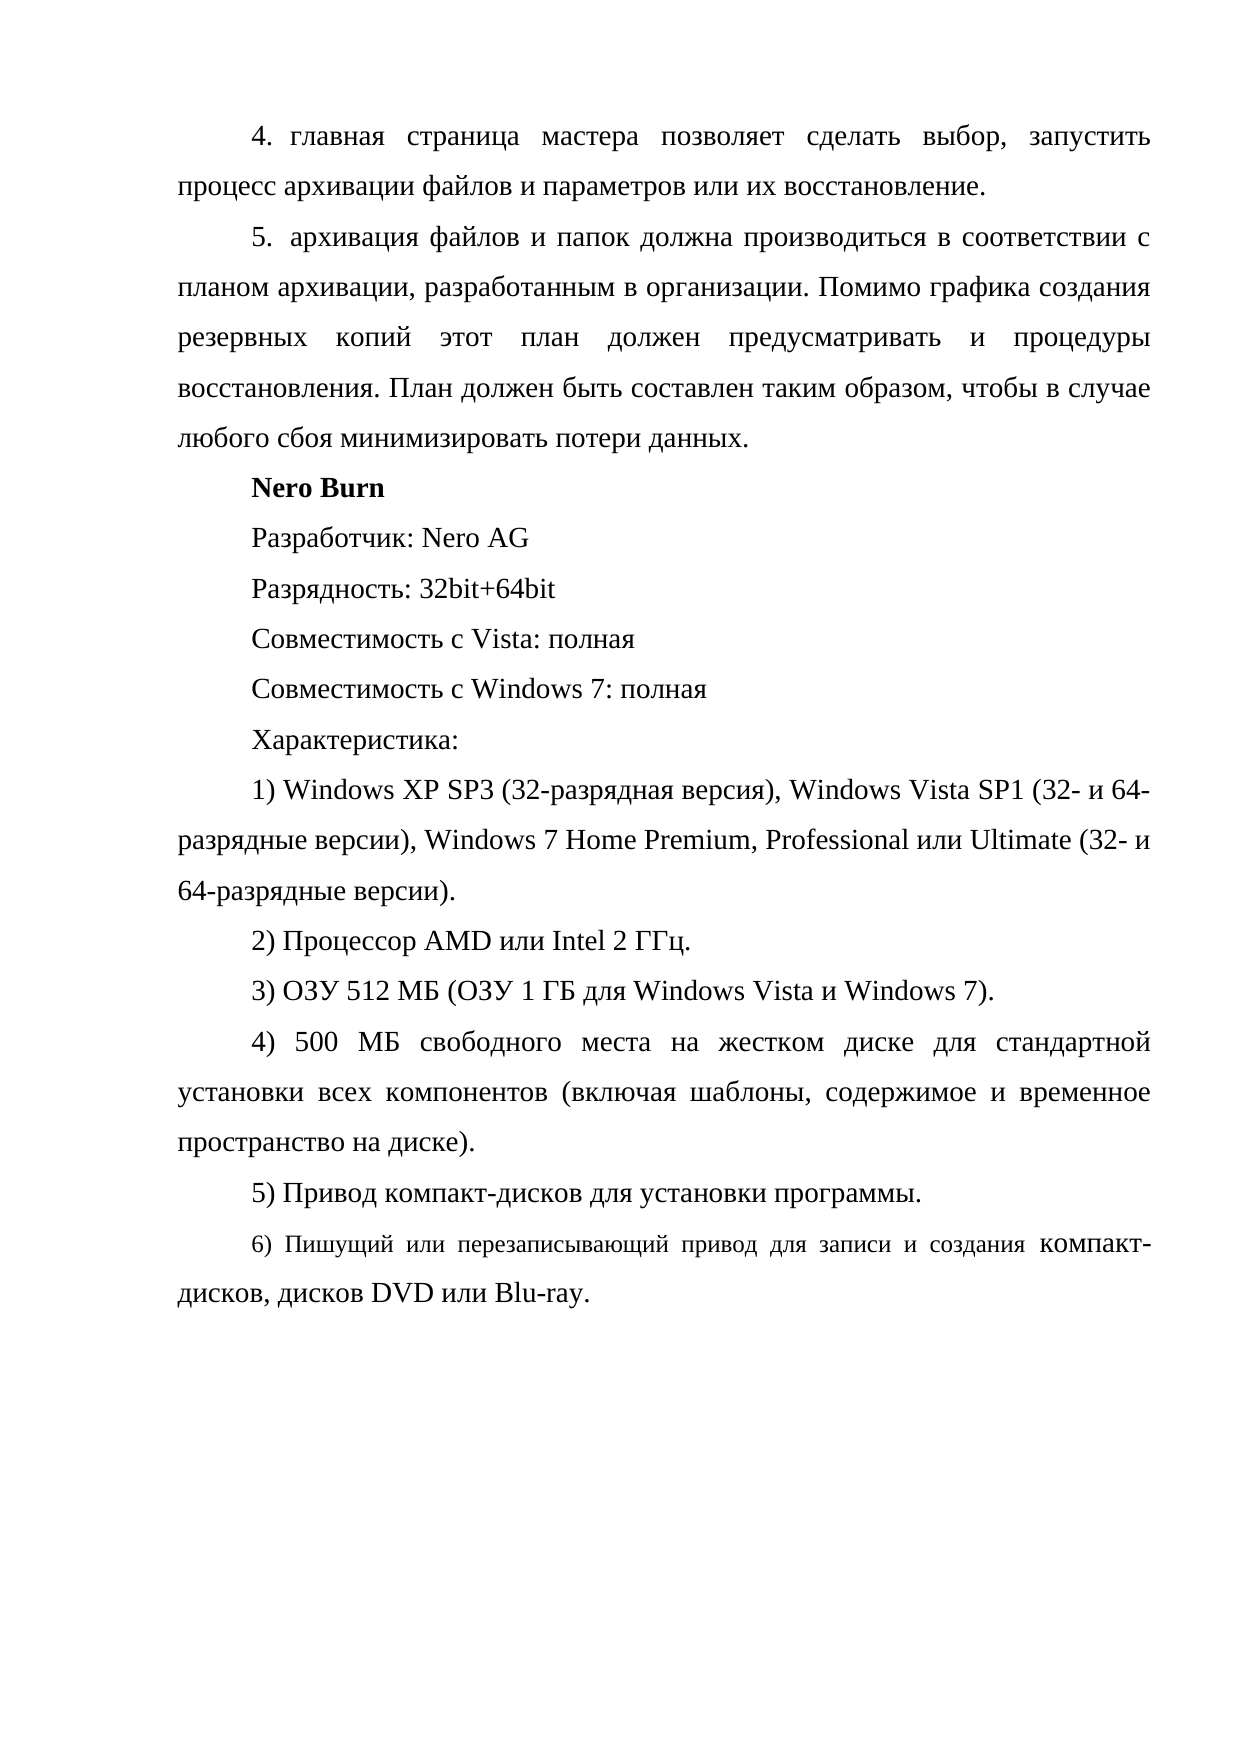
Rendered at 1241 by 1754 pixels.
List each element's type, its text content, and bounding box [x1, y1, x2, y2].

text 6) Пишущий или перезаписывающий привод для записи и создания компакт-дисков, дисков DVD или Blu-ray. [177, 1225, 1152, 1309]
text 2) Процессор AMD или Intel 2 ГГц. [177, 923, 1152, 957]
text 5) Привод компакт-дисков для установки программы. [177, 1175, 1152, 1208]
text Разработчик: Nero AG [177, 521, 1152, 554]
text Разрядность: 32bit+64bit [177, 571, 1152, 604]
text Совместимость с Windows 7: полная [177, 672, 1152, 705]
text Характеристика: [177, 722, 1152, 755]
text 3) ОЗУ 512 МБ (ОЗУ 1 ГБ для Windows Vista и Windows 7). [177, 973, 1152, 1007]
text 4) 500 МБ свободного места на жестком диске для стандартной установки всех компонентов (включая шаблоны, содержимое и временное пространство на диске). [177, 1024, 1152, 1158]
text 1) Windows XP SP3 (32-разрядная версия), Windows Vista SP1 (32- и 64-разрядные версии), Windows 7 Home Premium, Professional или Ultimate (32- и 64-разрядные версии). [177, 772, 1152, 906]
text Nero Burn [177, 470, 1152, 504]
list главная страница мастера позволяет сделать выбор, запустить процесс архивации файлов и параметров или их восстановление. [177, 118, 1152, 202]
list архивация файлов и папок должна производиться в соответствии с планом архивации, разработанным в организации. Помимо графика создания резервных копий этот план должен предусматривать и процедуры восстановления. План должен быть составлен таким образом, чтобы в случае любого сбоя минимизировать потери данных. [177, 219, 1152, 453]
text Совместимость с Vista: полная [177, 621, 1152, 655]
